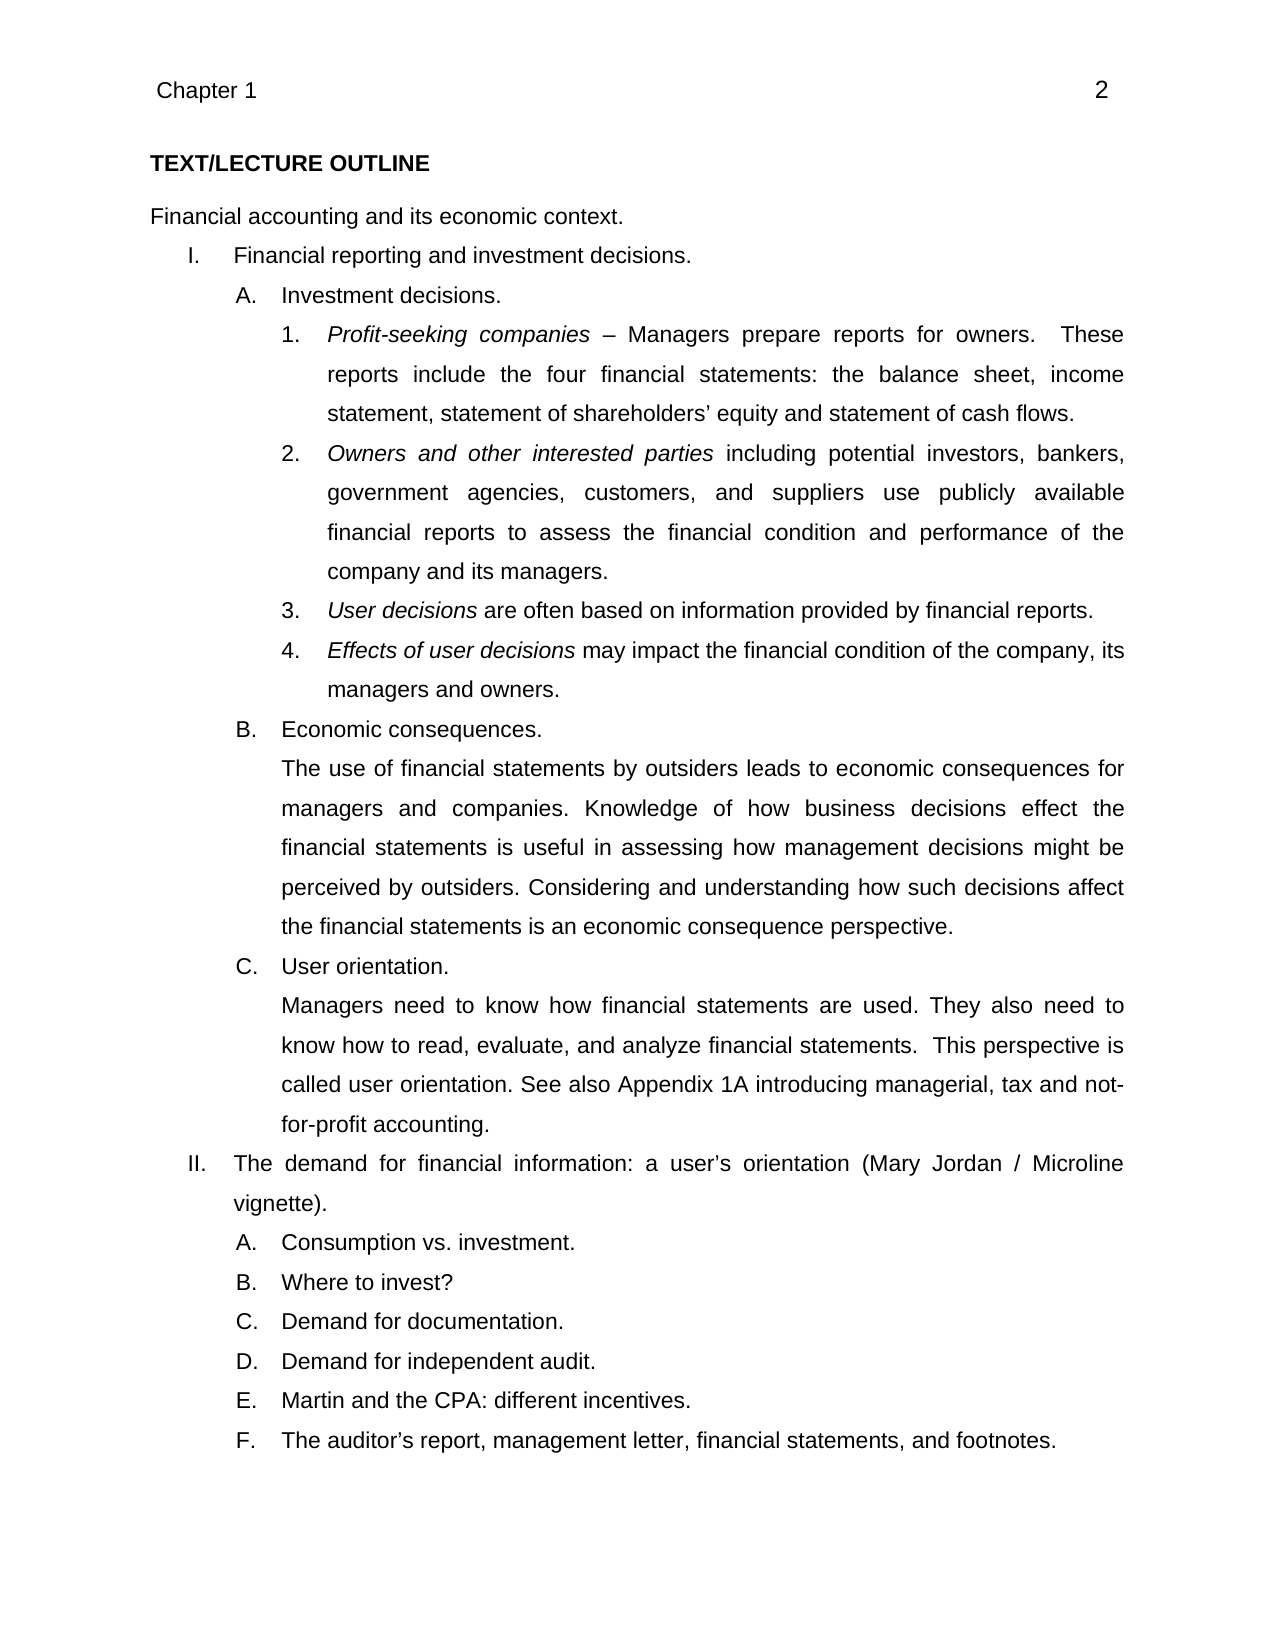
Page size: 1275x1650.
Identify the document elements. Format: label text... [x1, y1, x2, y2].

text Financial accounting and its economic context. [150, 203, 1125, 229]
text D. Demand for independent audit. [236, 1348, 1125, 1374]
text B. Economic consequences. [235, 716, 1125, 742]
text 1. Profit-seeking companies – Managers prepare reports for owners. These reports include the four financial statements: the balance sheet, income statement, statement of shareholders’ equity and statement of cash flows. [281, 321, 1125, 426]
text 3. User decisions are often based on information provided by financial reports. [281, 597, 1125, 624]
text C. User orientation. [235, 953, 1125, 979]
text F. The auditor’s report, management letter, financial statements, and footnotes. [236, 1427, 1125, 1453]
text A. Consumption vs. investment. [236, 1229, 1125, 1256]
text II. The demand for financial information: a user’s orientation (Mary Jordan / Microline vignette). [187, 1150, 1125, 1216]
text E. Martin and the CPA: different incentives. [236, 1387, 1125, 1413]
text TEXT/LECTURE OUTLINE [150, 150, 1125, 176]
text B. Where to invest? [236, 1269, 1125, 1295]
text C. Demand for documentation. [236, 1308, 1125, 1334]
text 2. Owners and other interested parties including potential investors, bankers, government agencies, customers, and suppliers use publicly available financial reports to assess the financial condition and performance of the company and its managers. [281, 439, 1125, 584]
text A. Investment decisions. [235, 282, 1125, 308]
text The use of financial statements by outsiders leads to economic consequences for managers and companies. Knowledge of how business decisions effect the financial statements is useful in assessing how management decisions might be perceived by outsiders. Considering and understanding how such decisions affect the financial statements is an economic consequence perspective. [235, 755, 1125, 940]
text Managers need to know how financial statements are used. They also need to know how to read, evaluate, and analyze financial statements. This perspective is called user orientation. See also Appendix 1A introducing managerial, tax and not-for-profit accounting. [235, 992, 1125, 1137]
text 4. Effects of user decisions may impact the financial condition of the company, its managers and owners. [281, 637, 1125, 703]
text I. Financial reporting and investment decisions. [187, 242, 1125, 268]
